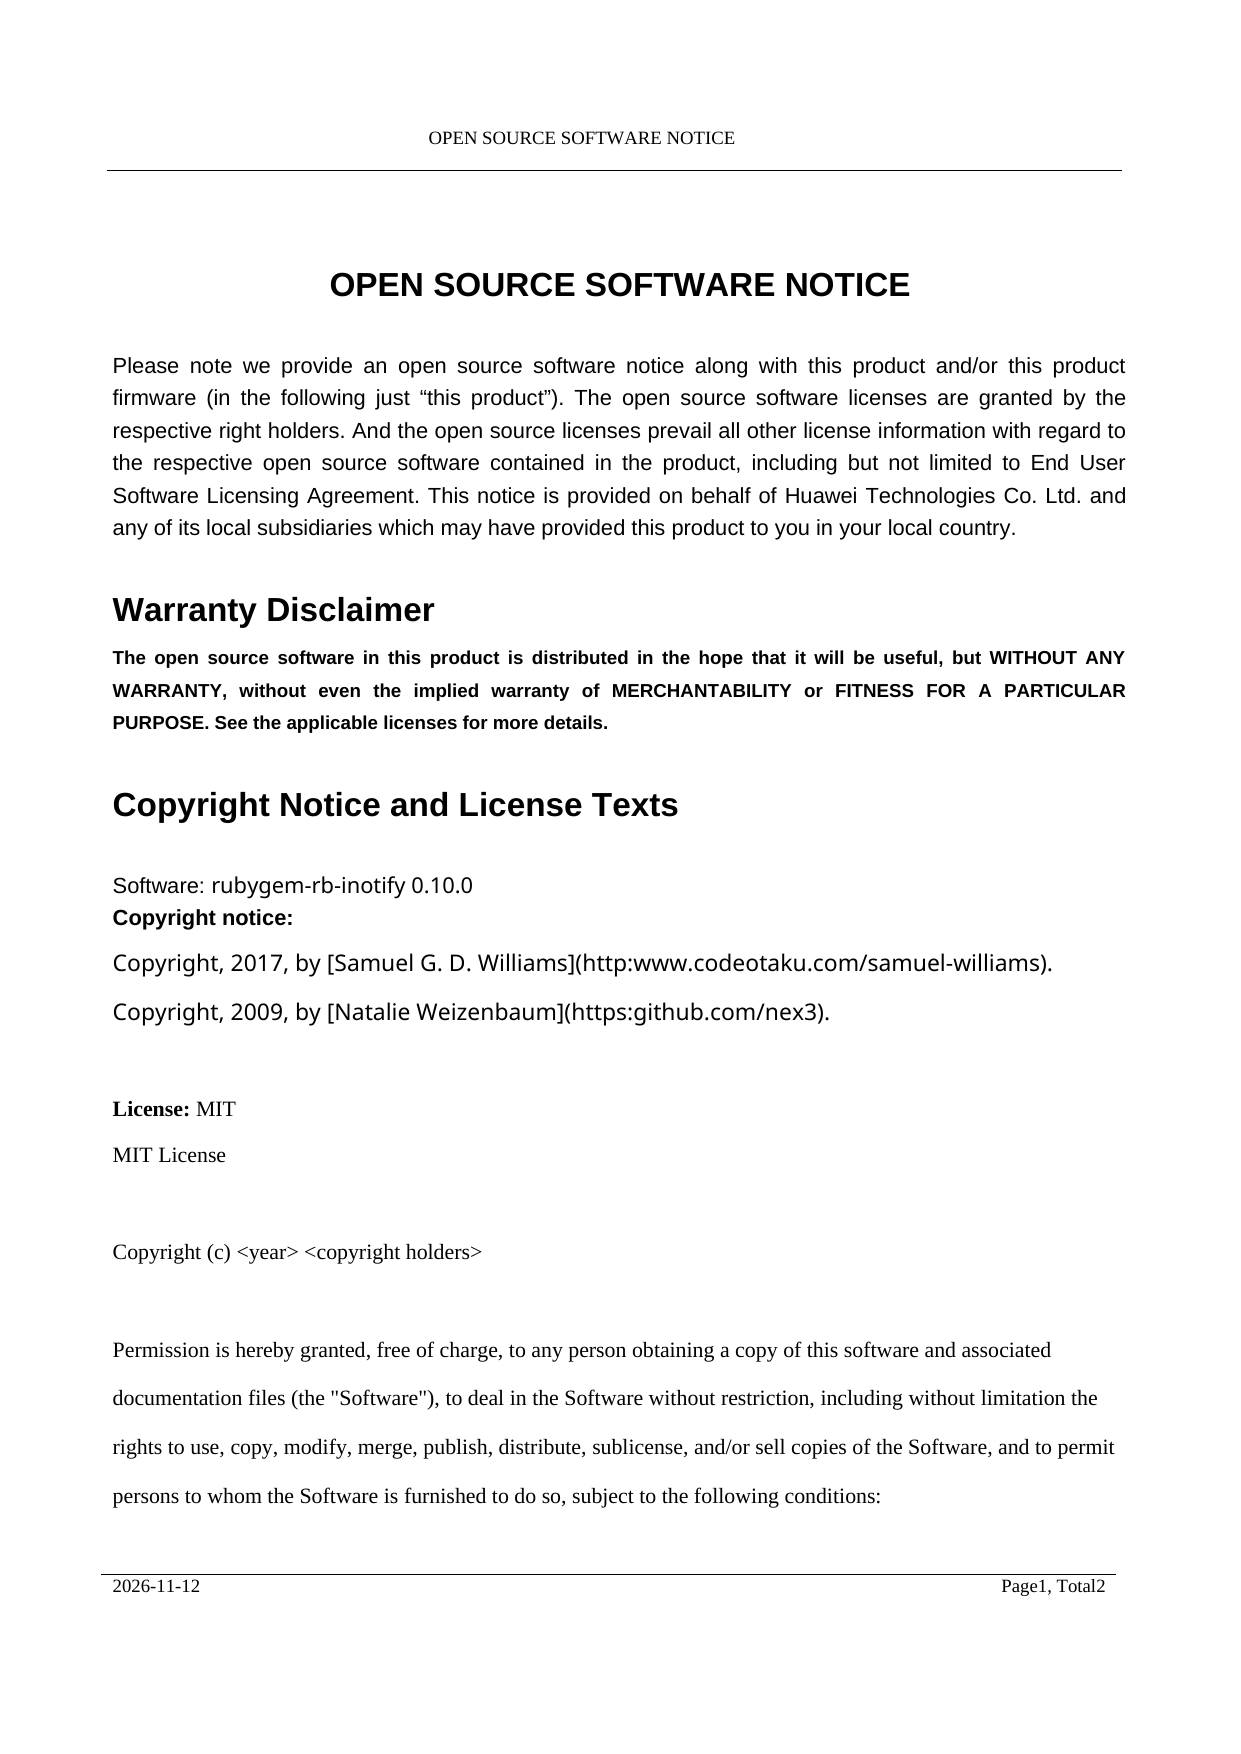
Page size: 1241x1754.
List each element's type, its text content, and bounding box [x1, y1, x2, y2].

text Warranty Disclaimer [112, 576, 1128, 641]
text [112, 1138, 1128, 1512]
text The open source software in this product is distributed in the hope that it will be useful, but WITHOUT ANY WARRANTY, without even the implied warranty of MERCHANTABILITY or FITNESS FOR A PARTICULAR PURPOSE. See the applicable licenses for more details. [112, 641, 1128, 739]
text Software: rubygem-rb-inotify 0.10.0 [112, 869, 1128, 901]
text Copyright, 2017, by [Samuel G. D. Williams](http:www.codeotaku.com/samuel-williams). Copyright, 2009, by [Natalie Weizenbaum](https:github.com/nex3). [112, 947, 1128, 1077]
text Copyright notice: [112, 901, 1128, 934]
text OPEN SOURCE SOFTWARE NOTICE [112, 251, 1128, 316]
text Copyright Notice and License Texts [112, 771, 1128, 836]
text License: MIT [112, 1093, 1128, 1125]
text Please note we provide an open source software notice along with this product and/or this product firmware (in the following just “this product”). The open source software licenses are granted by the respective right holders. And the open source licenses prevail all other license information with regard to the respective open source software contained in the product, including but not limited to End User Software Licensing Agreement. This notice is provided on behalf of Huawei Technologies Co. Ltd. and any of its local subsidiaries which may have provided this product to you in your local country. [112, 349, 1128, 544]
